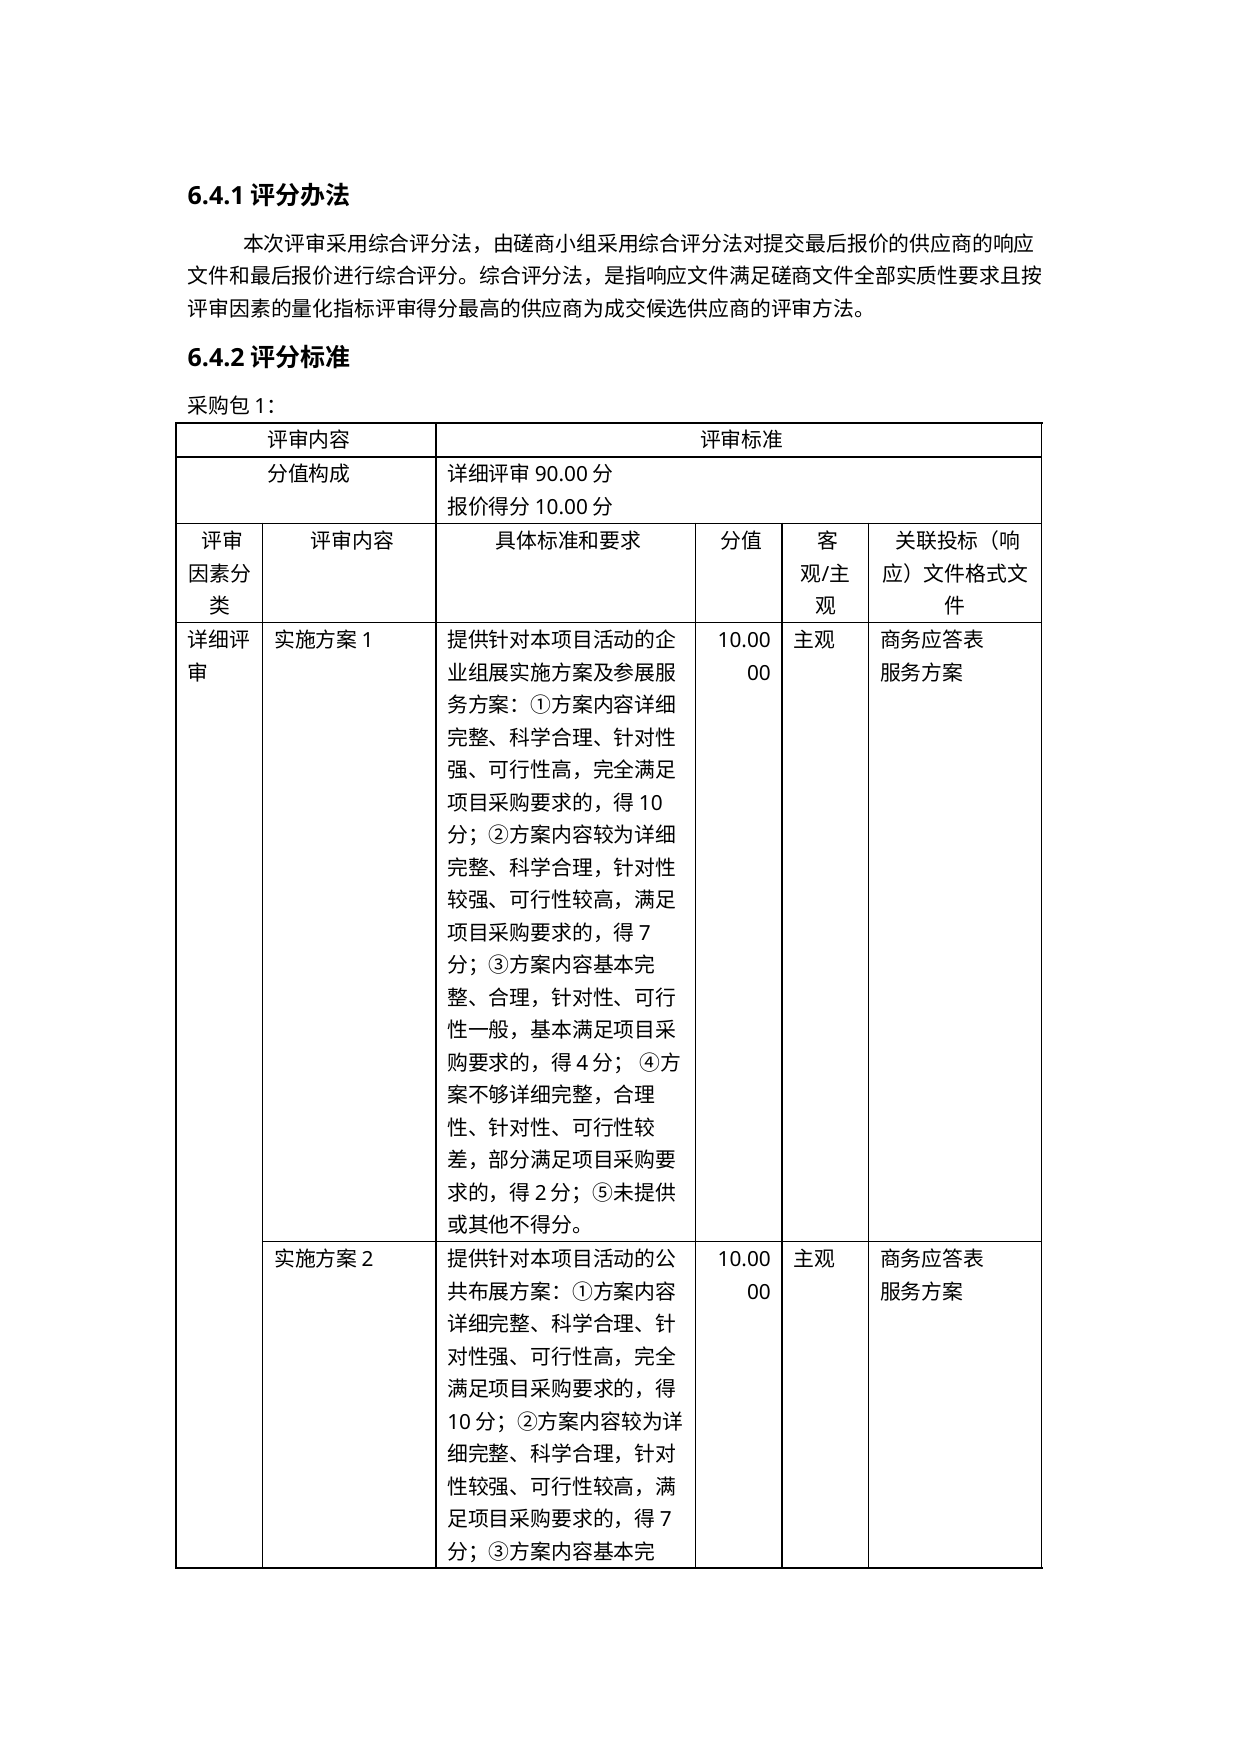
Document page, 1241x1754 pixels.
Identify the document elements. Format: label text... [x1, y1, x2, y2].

table_cell 10.0000 [696, 623, 781, 1241]
table_cell 详细评审 [177, 623, 262, 1567]
table_header 评审标准 [437, 424, 1041, 456]
table_cell 商务应答表 服务方案 [869, 623, 1041, 1241]
table_cell 实施方案1 [263, 623, 435, 1241]
table_cell 评审内容 [263, 524, 435, 622]
table_cell 具体标准和要求 [437, 524, 695, 622]
text 采购包1： [187, 389, 1053, 422]
table_cell 详细评审90.00分 报价得分10.00分 [437, 458, 1041, 523]
table_cell 主观 [783, 623, 868, 1241]
text 本次评审采用综合评分法，由磋商小组采用综合评分法对提交最后报价的供应商的响应文件和最后报价进行综合评分。综合评分法，是指响应文件满足磋商文件全部实质性要求且按评审因素的量化指标评审得分最高的供应商为成交候选供应商的评审方法。 [187, 227, 1053, 324]
text 6.4.1评分办法 [187, 162, 1053, 227]
table_cell 提供针对本项目活动的企业组展实施方案及参展服务方案：①方案内容详细完整、科学合理、针对性强、可行性高，完全满足项目采购要求的，得10分；②方案内容较为详细完整、科学合理，针对性较强、可行性较高，满足项目采购要求的，得7分；③方案内容基本完整、合理，针对性、可行性一般，基本满足项目采购要求的，得4分； ④方案不够详细完整，合理性、针对性、可行性较差，部分满足项目采购要求的，得2分；⑤未提供或其他不得分。 [437, 623, 695, 1241]
table_cell 10.0000 [696, 1242, 781, 1567]
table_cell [437, 1242, 695, 1567]
table_cell 分值构成 [177, 458, 435, 523]
table_cell 分值 [696, 524, 781, 622]
table_cell 主观 [783, 1242, 868, 1567]
table_cell 实施方案2 [263, 1242, 435, 1567]
table_cell 评审因素分类 [177, 524, 262, 622]
table_cell 关联投标（响应）文件格式文件 [869, 524, 1041, 622]
table_cell 商务应答表 服务方案 [869, 1242, 1041, 1567]
table_header 评审内容 [177, 424, 435, 456]
text 6.4.2评分标准 [187, 324, 1053, 389]
table_cell 客观/主观 [783, 524, 868, 622]
